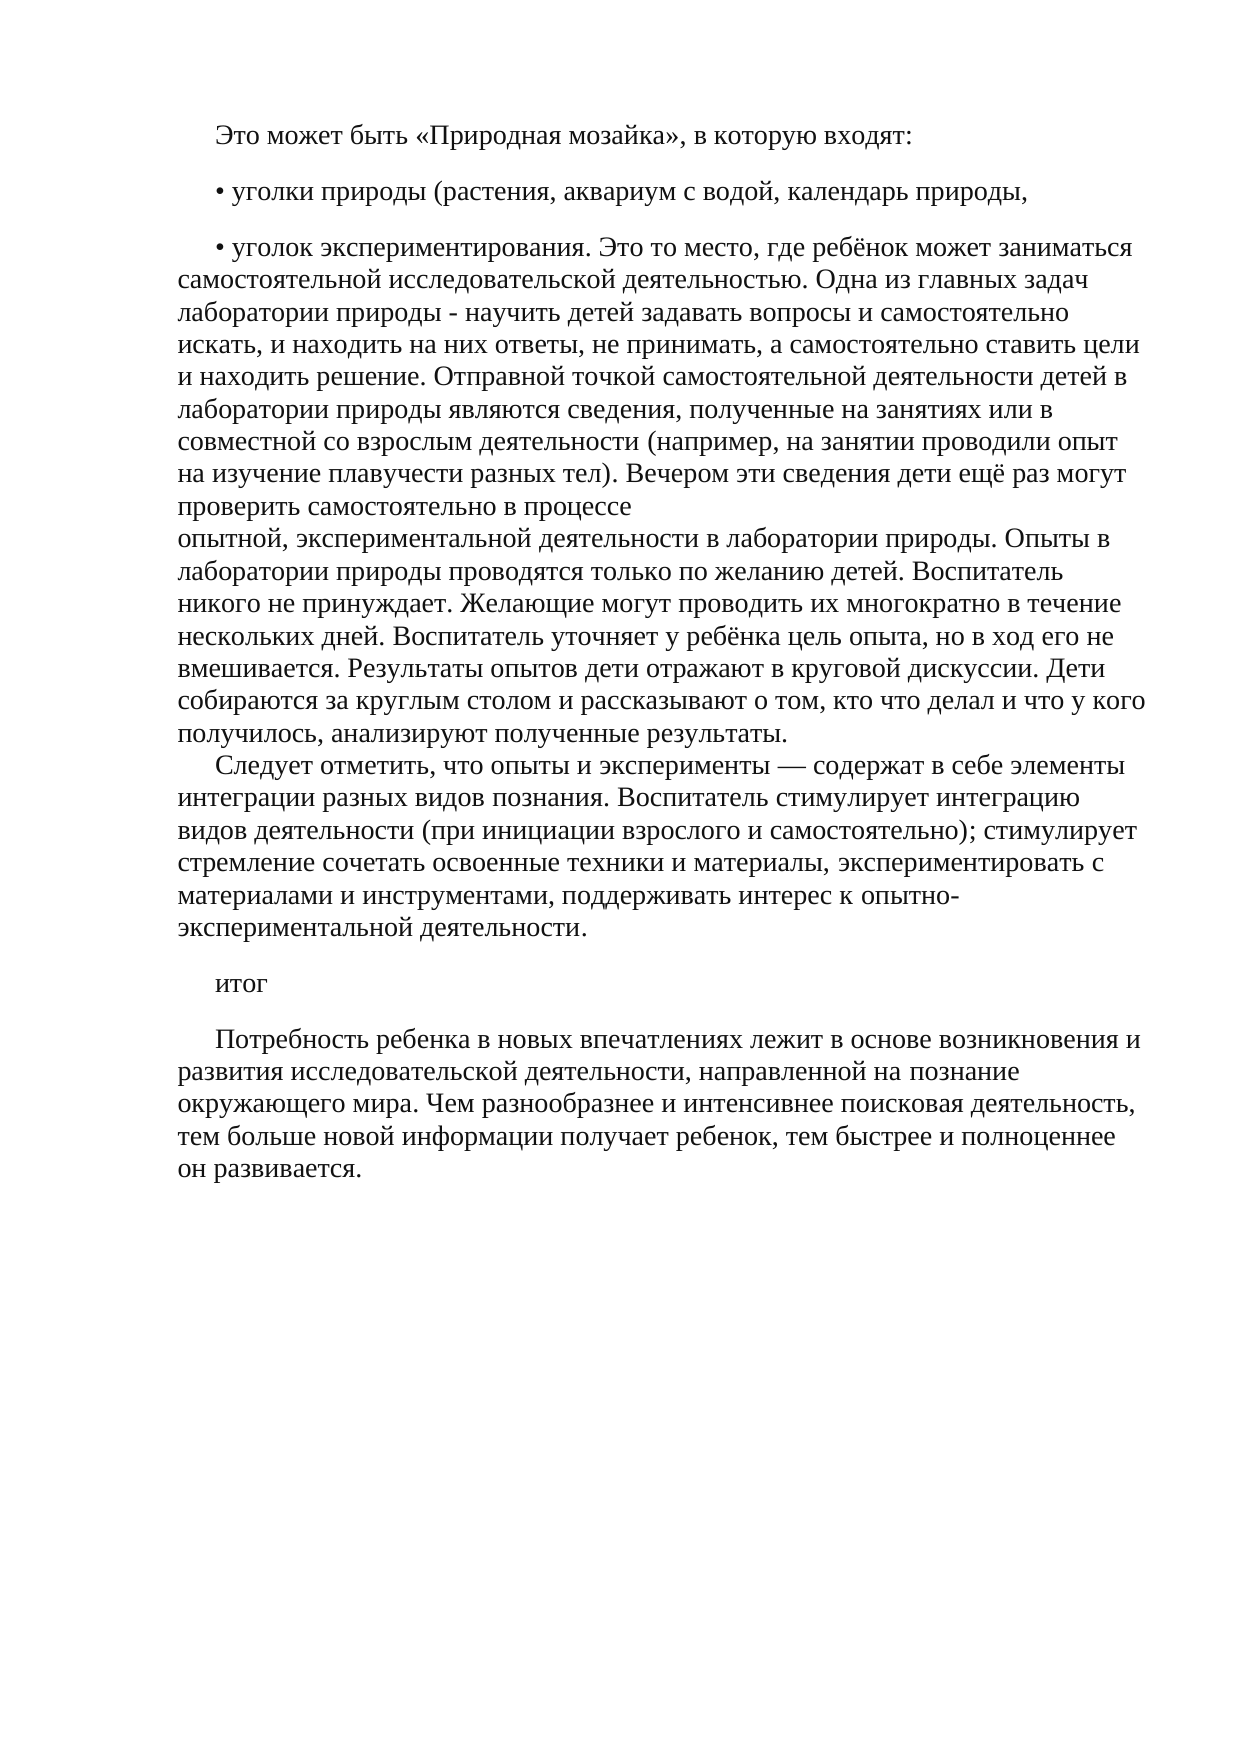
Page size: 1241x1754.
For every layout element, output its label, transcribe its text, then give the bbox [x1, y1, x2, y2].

text итог [177, 966, 1152, 998]
text Это может быть «Природная мозайка», в которую входят: [177, 118, 1152, 151]
text Потребность ребенка в новых впечатлениях лежит в основе возникновения и развития исследовательской деятельности, направленной на познание окружающего мира. Чем разнообразнее и интенсивнее поисковая деятельность, тем больше новой информации получает ребенок, тем быстрее и полноценнее он развивается. [177, 1022, 1152, 1184]
text • уголки природы (растения, аквариум с водой, календарь природы, [177, 174, 1152, 206]
text Следует отметить, что опыты и эксперименты — содержат в себе элементы интеграции разных видов познания. Воспитатель стимулирует интеграцию видов деятельности (при инициации взрослого и самостоятельно); стимулирует стремление сочетать освоенные техники и материалы, экспериментировать с материалами и инструментами, поддерживать интерес к опытно-экспериментальной деятельности. [177, 748, 1152, 942]
text • уголок экспериментирования. Это то место, где ребёнок может заниматься самостоятельной исследовательской деятельностью. Одна из главных задач лаборатории природы - научить детей задавать вопросы и самостоятельно искать, и находить на них ответы, не принимать, а самостоятельно ставить цели и находить решение. Отправной точкой самостоятельной деятельности детей в лаборатории природы являются сведения, полученные на занятиях или в совместной со взрослым деятельности (например, на занятии проводили опыт на изучение плавучести разных тел). Вечером эти сведения дети ещё раз могут проверить самостоятельно в процессе опытной, экспериментальной деятельности в лаборатории природы. Опыты в лаборатории природы проводятся только по желанию детей. Воспитатель никого не принуждает. Желающие могут проводить их многократно в течение нескольких дней. Воспитатель уточняет у ребёнка цель опыта, но в ход его не вмешивается. Результаты опытов дети отражают в круговой дискуссии. Дети собираются за круглым столом и рассказывают о том, кто что делал и что у кого получилось, анализируют полученные результаты. [177, 230, 1152, 748]
